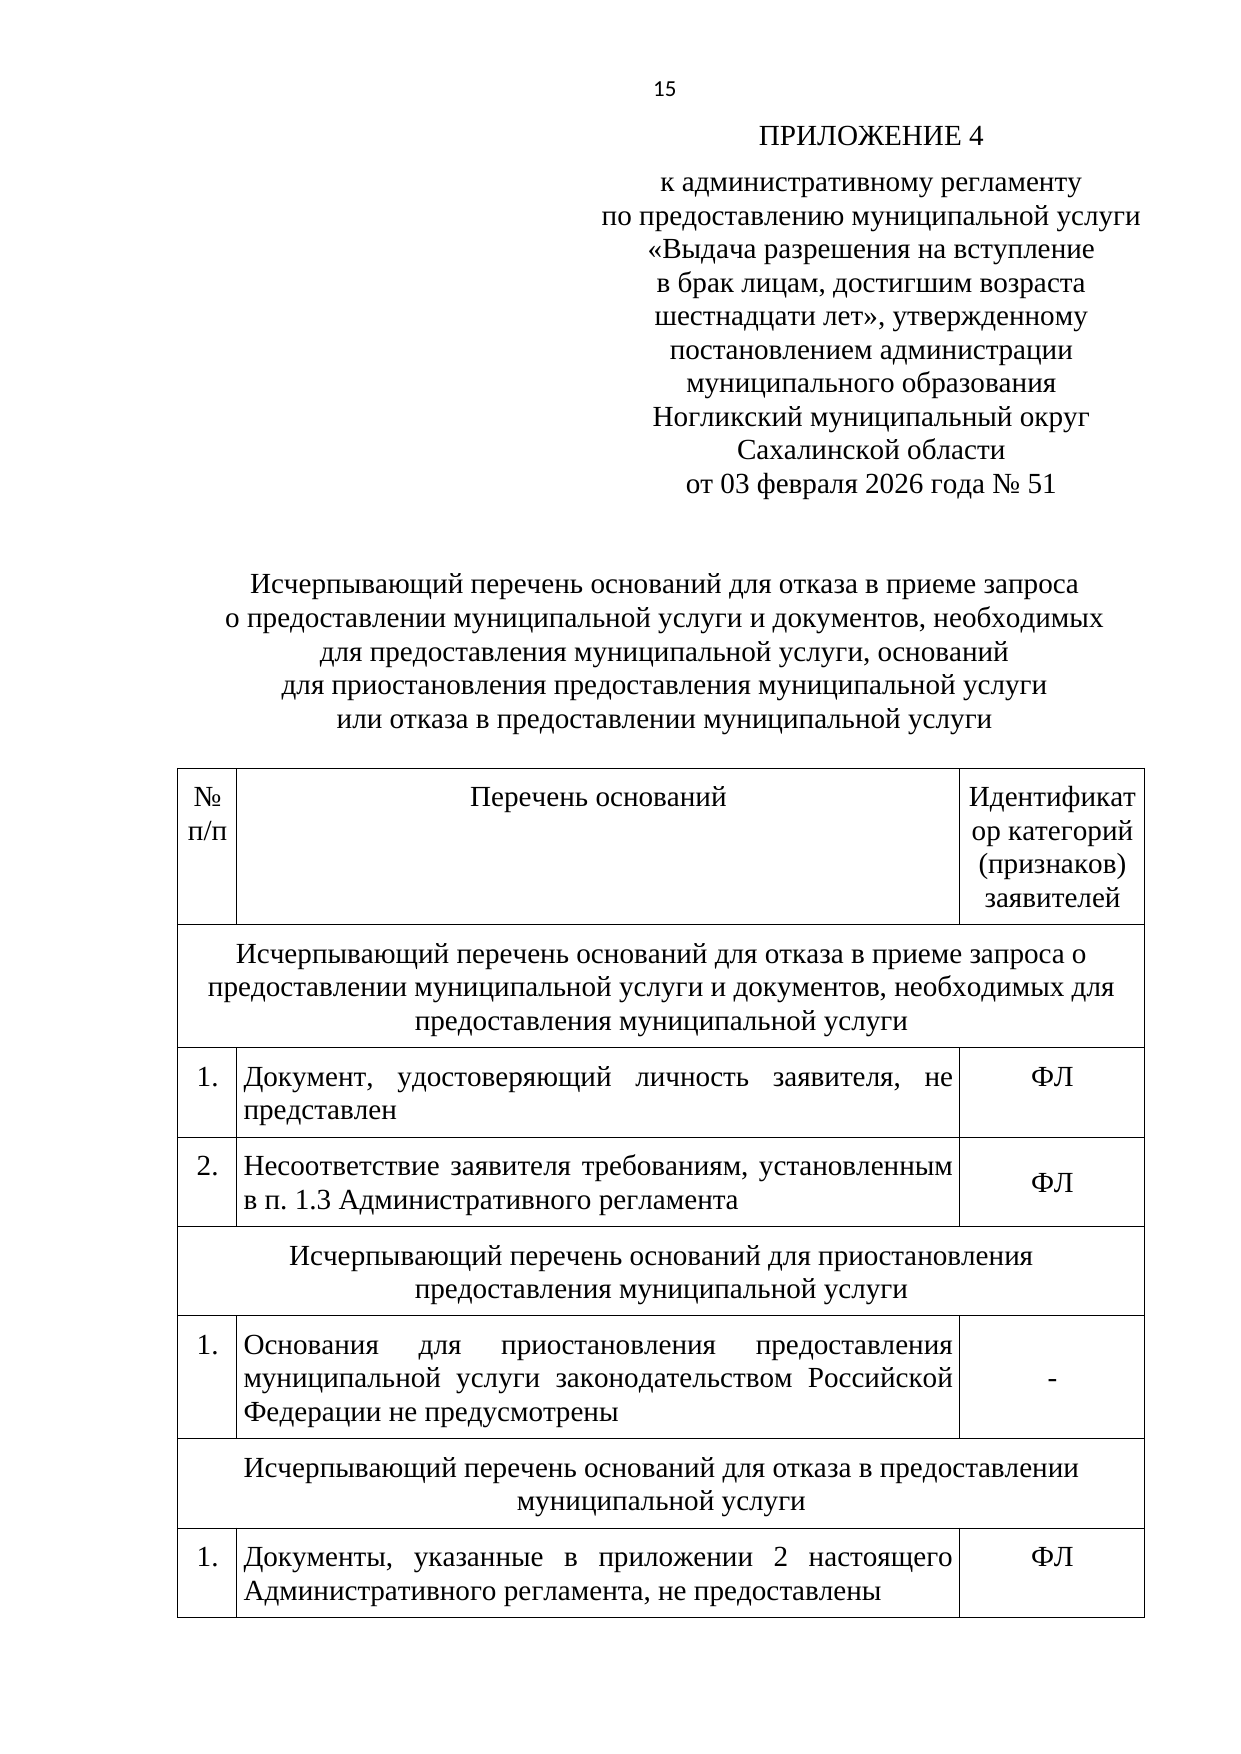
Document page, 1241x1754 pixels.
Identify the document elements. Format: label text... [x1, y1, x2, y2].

text ПРИЛОЖЕНИЕ 4 [591, 118, 1152, 152]
table_cell 1. [178, 1048, 236, 1137]
text по предоставлению муниципальной услуги [591, 198, 1152, 231]
text «Выдача разрешения на вступление [591, 231, 1152, 265]
text или отказа в предоставлении муниципальной услуги [177, 701, 1152, 734]
table_cell ФЛ [960, 1048, 1144, 1137]
table_cell Документы, указанные в приложении 2 настоящего Административного регламента, не предоставлены [237, 1529, 959, 1617]
table_cell 2. [178, 1138, 236, 1226]
text от 03 февраля 2026 года № 51 [591, 466, 1152, 499]
text Ногликский муниципальный округ [591, 399, 1152, 432]
table_cell 1. [178, 1316, 236, 1438]
table_cell Основания для приостановления предоставления муниципальной услуги законодательством Российской Федерации не предусмотрены [237, 1316, 959, 1438]
table_cell ФЛ [960, 1529, 1144, 1617]
table_cell - [960, 1316, 1144, 1438]
table_cell Исчерпывающий перечень оснований для приостановления предоставления муниципальной услуги [178, 1227, 1144, 1315]
text для приостановления предоставления муниципальной услуги [177, 667, 1152, 701]
text к административному регламенту [591, 164, 1152, 198]
text Исчерпывающий перечень оснований для отказа в приеме запроса [177, 567, 1152, 600]
table_header Идентификатор категорий (признаков) заявителей [960, 769, 1144, 924]
text для предоставления муниципальной услуги, оснований [177, 634, 1152, 667]
table_cell Несоответствие заявителя требованиям, установленным в п. 1.3 Административного регламента [237, 1138, 959, 1226]
text Сахалинской области [591, 432, 1152, 466]
text шестнадцати лет», утвержденному [591, 298, 1152, 332]
text о предоставлении муниципальной услуги и документов, необходимых [177, 600, 1152, 634]
table_cell ФЛ [960, 1138, 1144, 1226]
table_cell Документ, удостоверяющий личность заявителя, не представлен [237, 1048, 959, 1137]
table_header № п/п [178, 769, 236, 924]
table_cell Исчерпывающий перечень оснований для отказа в предоставлении муниципальной услуги [178, 1439, 1144, 1528]
text муниципального образования [591, 365, 1152, 399]
table_cell Исчерпывающий перечень оснований для отказа в приеме запроса о предоставлении муниципальной услуги и документов, необходимых для предоставления муниципальной услуги [178, 925, 1144, 1047]
table_cell 1. [178, 1529, 236, 1617]
table_header Перечень оснований [237, 769, 959, 924]
text в брак лицам, достигшим возраста [591, 265, 1152, 298]
text постановлением администрации [591, 332, 1152, 365]
